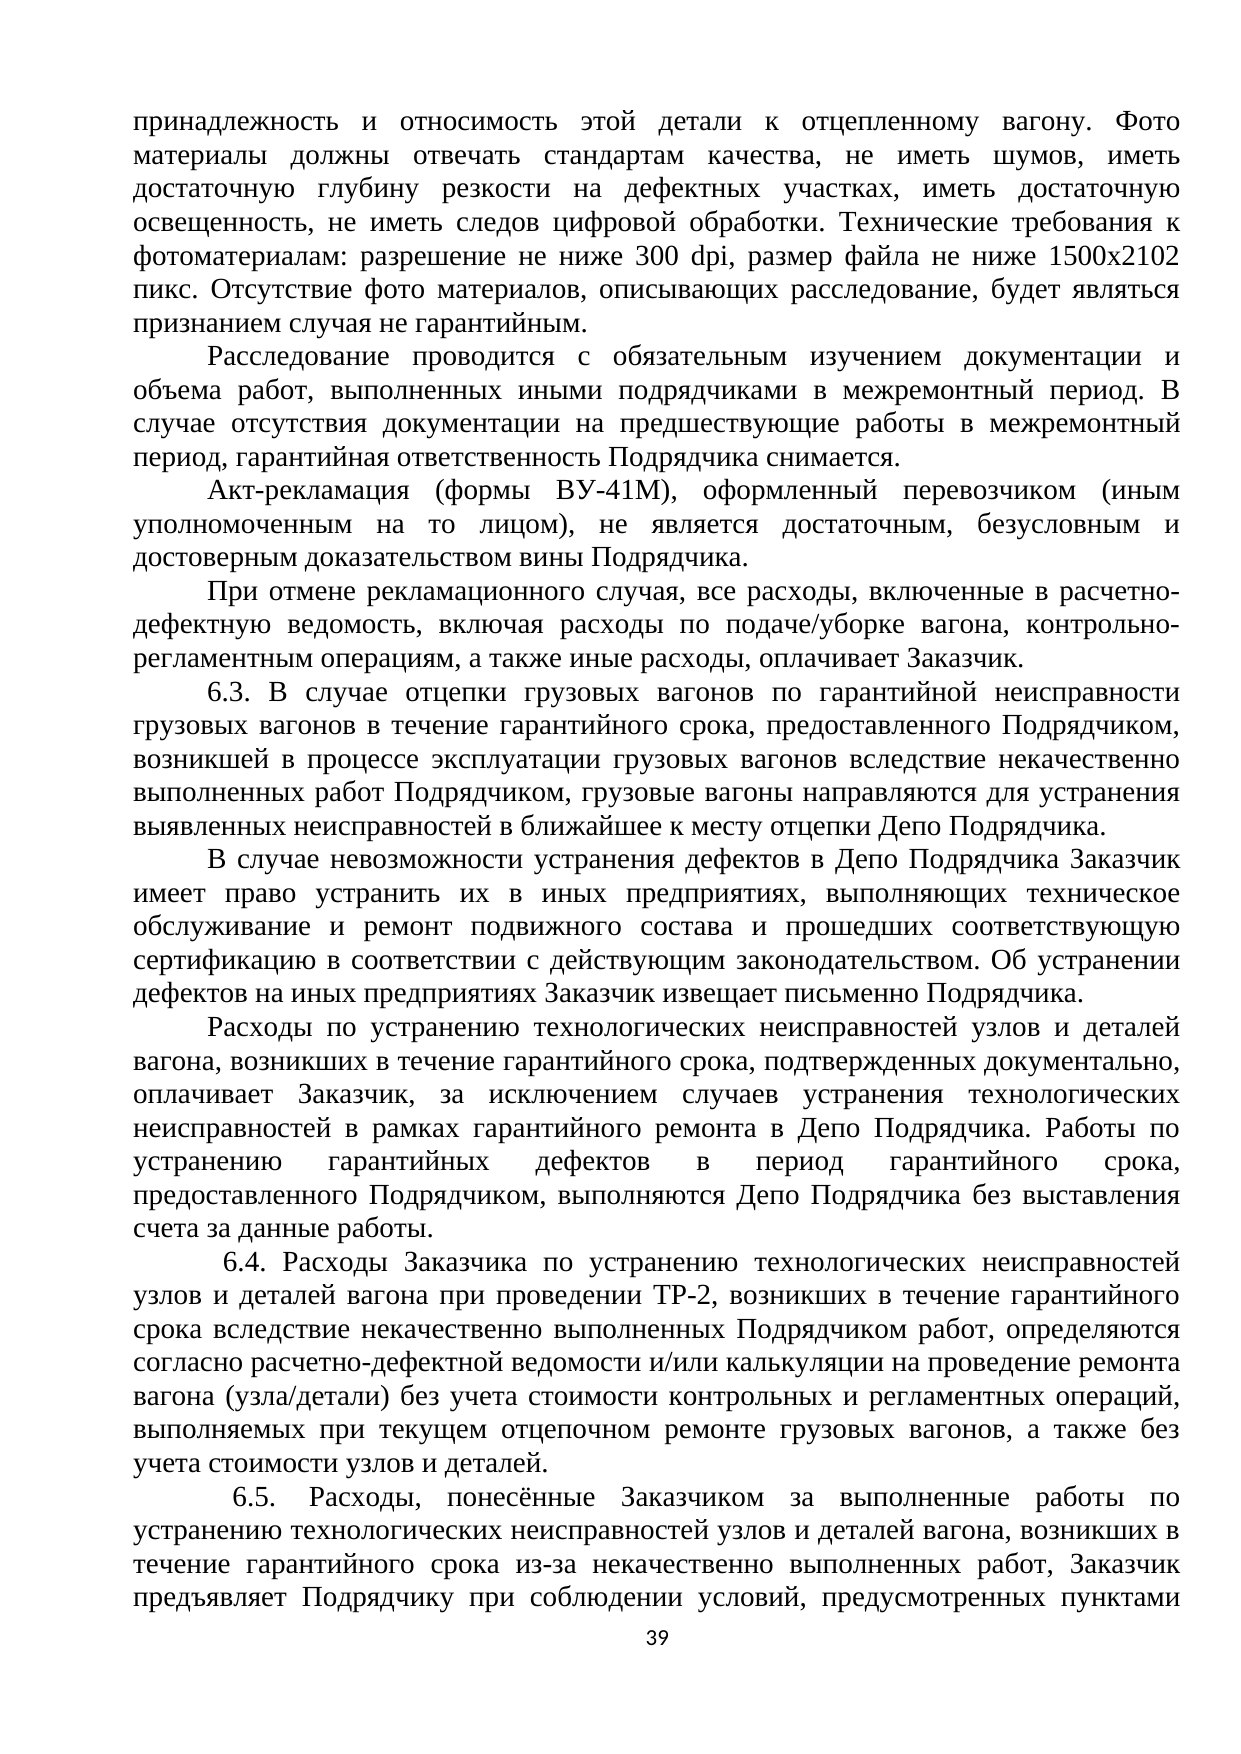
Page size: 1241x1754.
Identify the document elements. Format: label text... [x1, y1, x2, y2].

text 6.4. Расходы Заказчика по устранению технологических неисправностей узлов и деталей вагона при проведении ТР-2, возникших в течение гарантийного срока вследствие некачественно выполненных Подрядчиком работ, определяются согласно расчетно-дефектной ведомости и/или калькуляции на проведение ремонта вагона (узла/детали) без учета стоимости контрольных и регламентных операций, выполняемых при текущем отцепочном ремонте грузовых вагонов, а также без учета стоимости узлов и деталей. [133, 1244, 1181, 1479]
text 6.3. В случае отцепки грузовых вагонов по гарантийной неисправности грузовых вагонов в течение гарантийного срока, предоставленного Подрядчиком, возникшей в процессе эксплуатации грузовых вагонов вследствие некачественно выполненных работ Подрядчиком, грузовые вагоны направляются для устранения выявленных неисправностей в ближайшее к месту отцепки Депо Подрядчика. [133, 674, 1181, 841]
text Акт-рекламация (формы ВУ-41М), оформленный перевозчиком (иным уполномоченным на то лицом), не является достаточным, безусловным и достоверным доказательством вины Подрядчика. [133, 472, 1181, 573]
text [133, 1479, 1181, 1613]
text В случае невозможности устранения дефектов в Депо Подрядчика Заказчик имеет право устранить их в иных предприятиях, выполняющих техническое обслуживание и ремонт подвижного состава и прошедших соответствующую сертификацию в соответствии с действующим законодательством. Об устранении дефектов на иных предприятиях Заказчик извещает письменно Подрядчика. [133, 841, 1181, 1009]
text Расходы по устранению технологических неисправностей узлов и деталей вагона, возникших в течение гарантийного срока, подтвержденных документально, оплачивает Заказчик, за исключением случаев устранения технологических неисправностей в рамках гарантийного ремонта в Депо Подрядчика. Работы по устранению гарантийных дефектов в период гарантийного срока, предоставленного Подрядчиком, выполняются Депо Подрядчика без выставления счета за данные работы. [133, 1009, 1181, 1244]
text При отмене рекламационного случая, все расходы, включенные в расчетно-дефектную ведомость, включая расходы по подаче/уборке вагона, контрольно-регламентным операциям, а также иные расходы, оплачивает Заказчик. [133, 573, 1181, 674]
text Расследование проводится с обязательным изучением документации и объема работ, выполненных иными подрядчиками в межремонтный период. В случае отсутствия документации на предшествующие работы в межремонтный период, гарантийная ответственность Подрядчика снимается. [133, 338, 1181, 472]
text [133, 103, 1181, 338]
